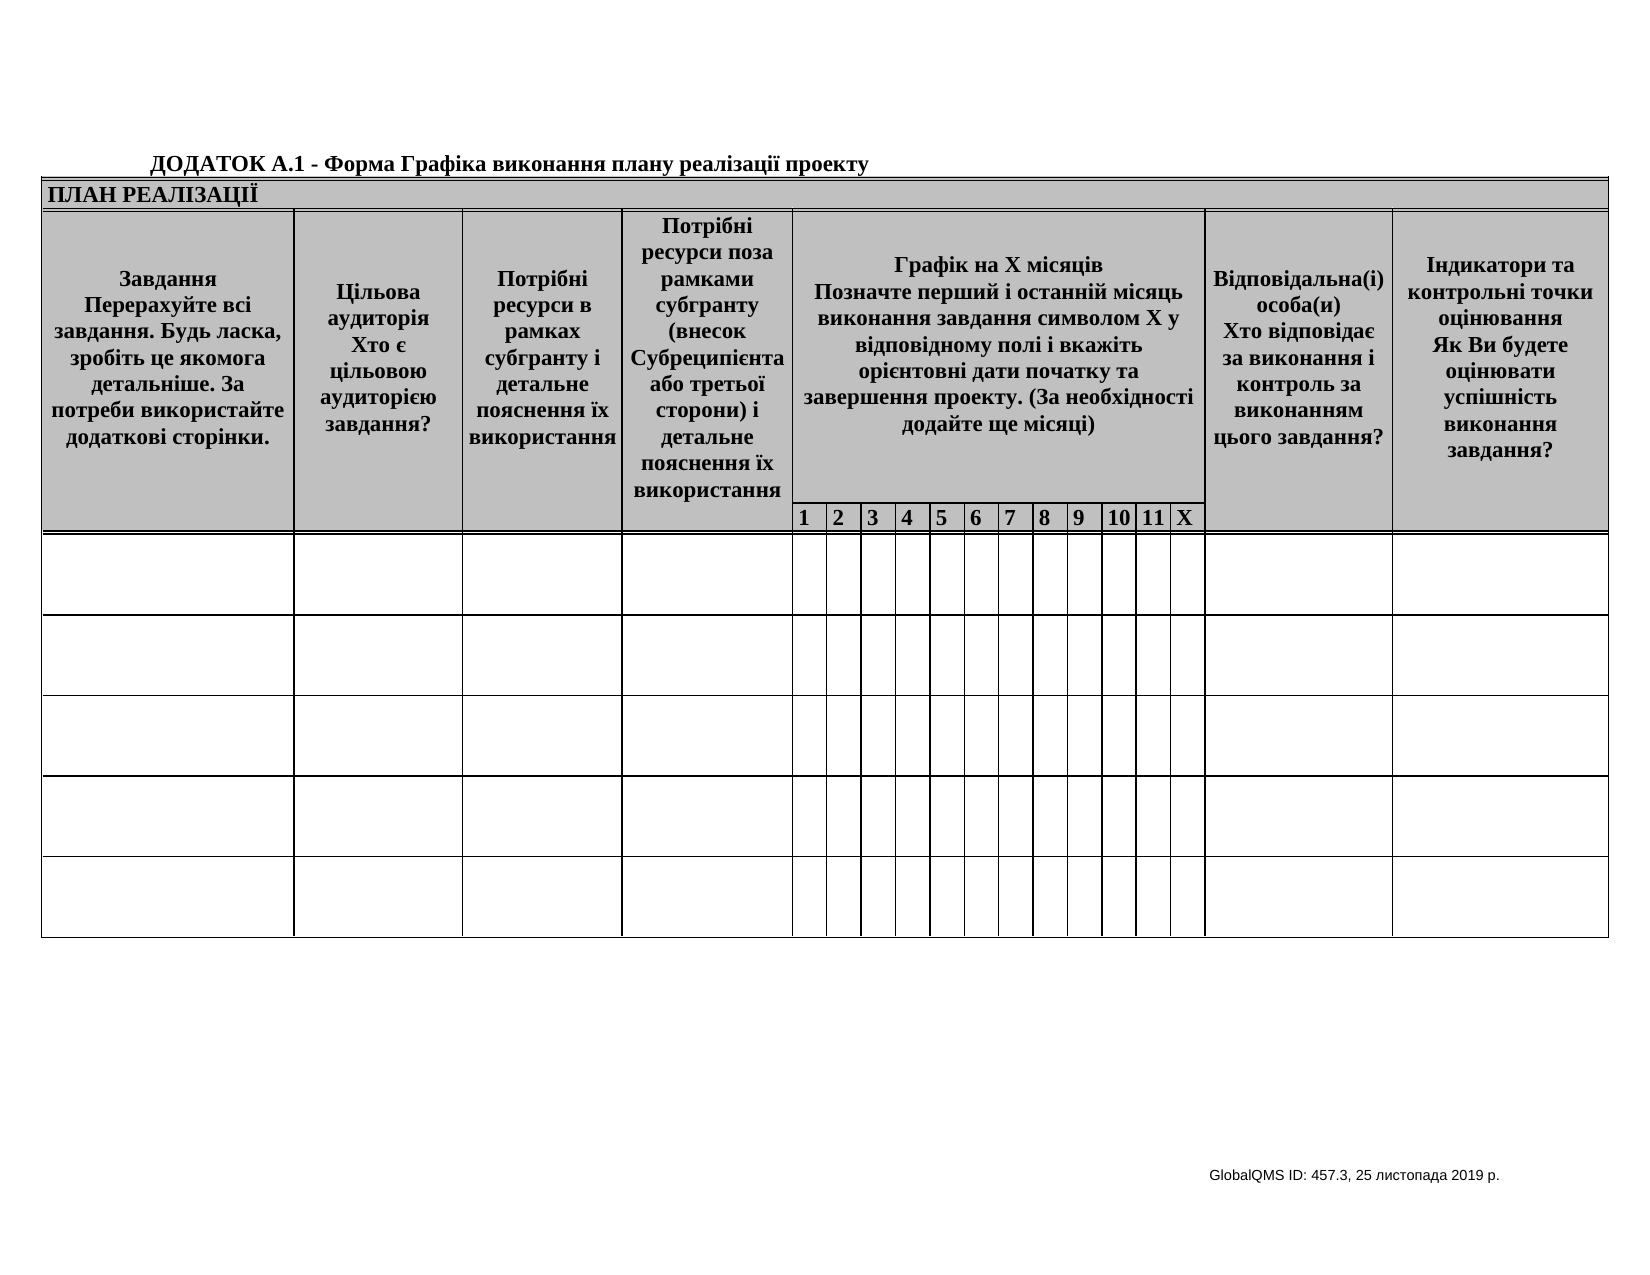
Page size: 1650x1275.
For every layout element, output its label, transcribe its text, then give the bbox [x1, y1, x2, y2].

table_cell Графік на X місяців Позначте перший і останній місяць виконання завдання символом X у відповідному полі і вкажіть орієнтовні дати початку та завершення проекту. (За необхідності додайте ще місяці) [793, 212, 1204, 502]
table_cell [295, 696, 462, 775]
table_cell [896, 535, 929, 614]
table_cell [965, 696, 998, 775]
table_cell [1068, 535, 1101, 614]
table_cell [931, 616, 964, 694]
table_cell [295, 616, 462, 694]
table_cell Потрібні ресурси в рамках субгранту і детальне пояснення їх використання [463, 212, 621, 502]
table_cell 1 [793, 504, 826, 530]
table_cell [623, 535, 792, 614]
table_cell [623, 857, 792, 936]
table_cell [1393, 777, 1608, 856]
table_cell Відповідальна(і) особа(и) Хто відповідає за виконання і контроль за виконанням цього завдання? [1206, 212, 1392, 502]
table_cell [862, 535, 895, 614]
table_cell [793, 616, 826, 694]
table_cell [1137, 857, 1170, 936]
table_cell [1393, 502, 1608, 530]
table_cell [793, 777, 826, 856]
table_cell [463, 696, 621, 775]
table_cell [1206, 535, 1392, 614]
table_cell [1171, 696, 1204, 775]
table_cell [931, 857, 964, 936]
table_cell [999, 696, 1032, 775]
table_cell [1171, 535, 1204, 614]
table_cell [295, 857, 462, 936]
table_cell [623, 696, 792, 775]
table_cell 5 [931, 504, 964, 530]
table_cell [1393, 857, 1608, 936]
table_cell 4 [896, 504, 929, 530]
table_cell [463, 502, 621, 530]
table_cell [1137, 616, 1170, 694]
table_cell [999, 857, 1032, 936]
table_cell [827, 857, 860, 936]
table_cell [295, 777, 462, 856]
table_cell [1103, 777, 1135, 856]
table_cell [463, 857, 621, 936]
table_cell [862, 857, 895, 936]
text ДОДАТОК А.1 - Форма Графіка виконання плану реалізації проекту [150, 150, 1500, 176]
table_cell [1034, 535, 1067, 614]
table_cell [1206, 616, 1392, 694]
table_cell [999, 616, 1032, 694]
table_cell [965, 857, 998, 936]
table_cell [295, 502, 462, 530]
table_cell [1034, 616, 1067, 694]
table_cell Цільова аудиторія Хто є цільовою аудиторією завдання? [295, 212, 462, 502]
table_cell [1034, 777, 1067, 856]
table_cell 11 [1137, 504, 1170, 530]
table_header ПЛАН РЕАЛІЗАЦІЇ [42, 181, 1608, 207]
table_cell [1206, 696, 1392, 775]
table_cell [793, 857, 826, 936]
table_cell [862, 777, 895, 856]
table_cell 6 [965, 504, 998, 530]
table_cell [999, 535, 1032, 614]
table_cell [896, 696, 929, 775]
table_cell [42, 502, 293, 530]
table_cell 7 [999, 504, 1032, 530]
table_cell [1137, 535, 1170, 614]
table_cell [827, 696, 860, 775]
table_cell [1137, 777, 1170, 856]
table_cell [1103, 857, 1135, 936]
table_cell [1068, 777, 1101, 856]
table_cell 8 [1034, 504, 1067, 530]
table_cell 10 [1103, 504, 1135, 530]
table_cell 3 [862, 504, 895, 530]
table_cell [623, 777, 792, 856]
table_cell [1393, 616, 1608, 694]
table_cell [1393, 535, 1608, 614]
table_cell [463, 616, 621, 694]
table_cell [42, 857, 293, 936]
table_cell [623, 502, 792, 530]
table_cell X [1171, 504, 1204, 530]
table_cell [463, 535, 621, 614]
table_cell [1393, 696, 1608, 775]
table_cell [999, 777, 1032, 856]
table_cell [827, 777, 860, 856]
table_cell [42, 534, 293, 614]
table_cell [793, 535, 826, 614]
table_cell [827, 616, 860, 694]
table_cell [896, 616, 929, 694]
table_cell [1034, 696, 1067, 775]
table_cell [965, 777, 998, 856]
table_cell 2 [827, 504, 860, 530]
table_cell [862, 696, 895, 775]
table_cell [42, 615, 293, 694]
table_cell 9 [1068, 504, 1101, 530]
table_cell [1068, 616, 1101, 694]
table_cell Потрібні ресурси поза рамками субгранту (внесок Субреципієнта або третьої сторони) і детальне пояснення їх використання [623, 212, 792, 502]
table_cell [1068, 857, 1101, 936]
table_cell Індикатори та контрольні точки оцінювання Як Ви будете оцінювати успішність виконання завдання? [1393, 212, 1608, 502]
table_cell [965, 616, 998, 694]
table_cell [42, 696, 293, 775]
table_cell [1171, 857, 1204, 936]
table_cell [1034, 857, 1067, 936]
table_cell [931, 535, 964, 614]
table_cell [862, 616, 895, 694]
table_cell [1171, 777, 1204, 856]
table_cell [1137, 696, 1170, 775]
table_cell [1206, 777, 1392, 856]
table_cell [827, 535, 860, 614]
table_cell [463, 777, 621, 856]
table_cell [295, 535, 462, 614]
table_cell [1171, 616, 1204, 694]
table_cell Завдання Перерахуйте всі завдання. Будь ласка, зробіть це якомога детальніше. За потреби використайте додаткові сторінки. [42, 212, 293, 502]
table_cell [896, 777, 929, 856]
table_cell [793, 696, 826, 775]
table_cell [1206, 502, 1392, 530]
table_cell [1103, 535, 1135, 614]
table_cell [931, 777, 964, 856]
table_cell [931, 696, 964, 775]
table_cell [1103, 696, 1135, 775]
table_cell [1103, 616, 1135, 694]
table_cell [1068, 696, 1101, 775]
table_cell [1206, 857, 1392, 936]
table_cell [623, 616, 792, 694]
table_cell [42, 776, 293, 856]
table_cell [896, 857, 929, 936]
table_cell [965, 535, 998, 614]
